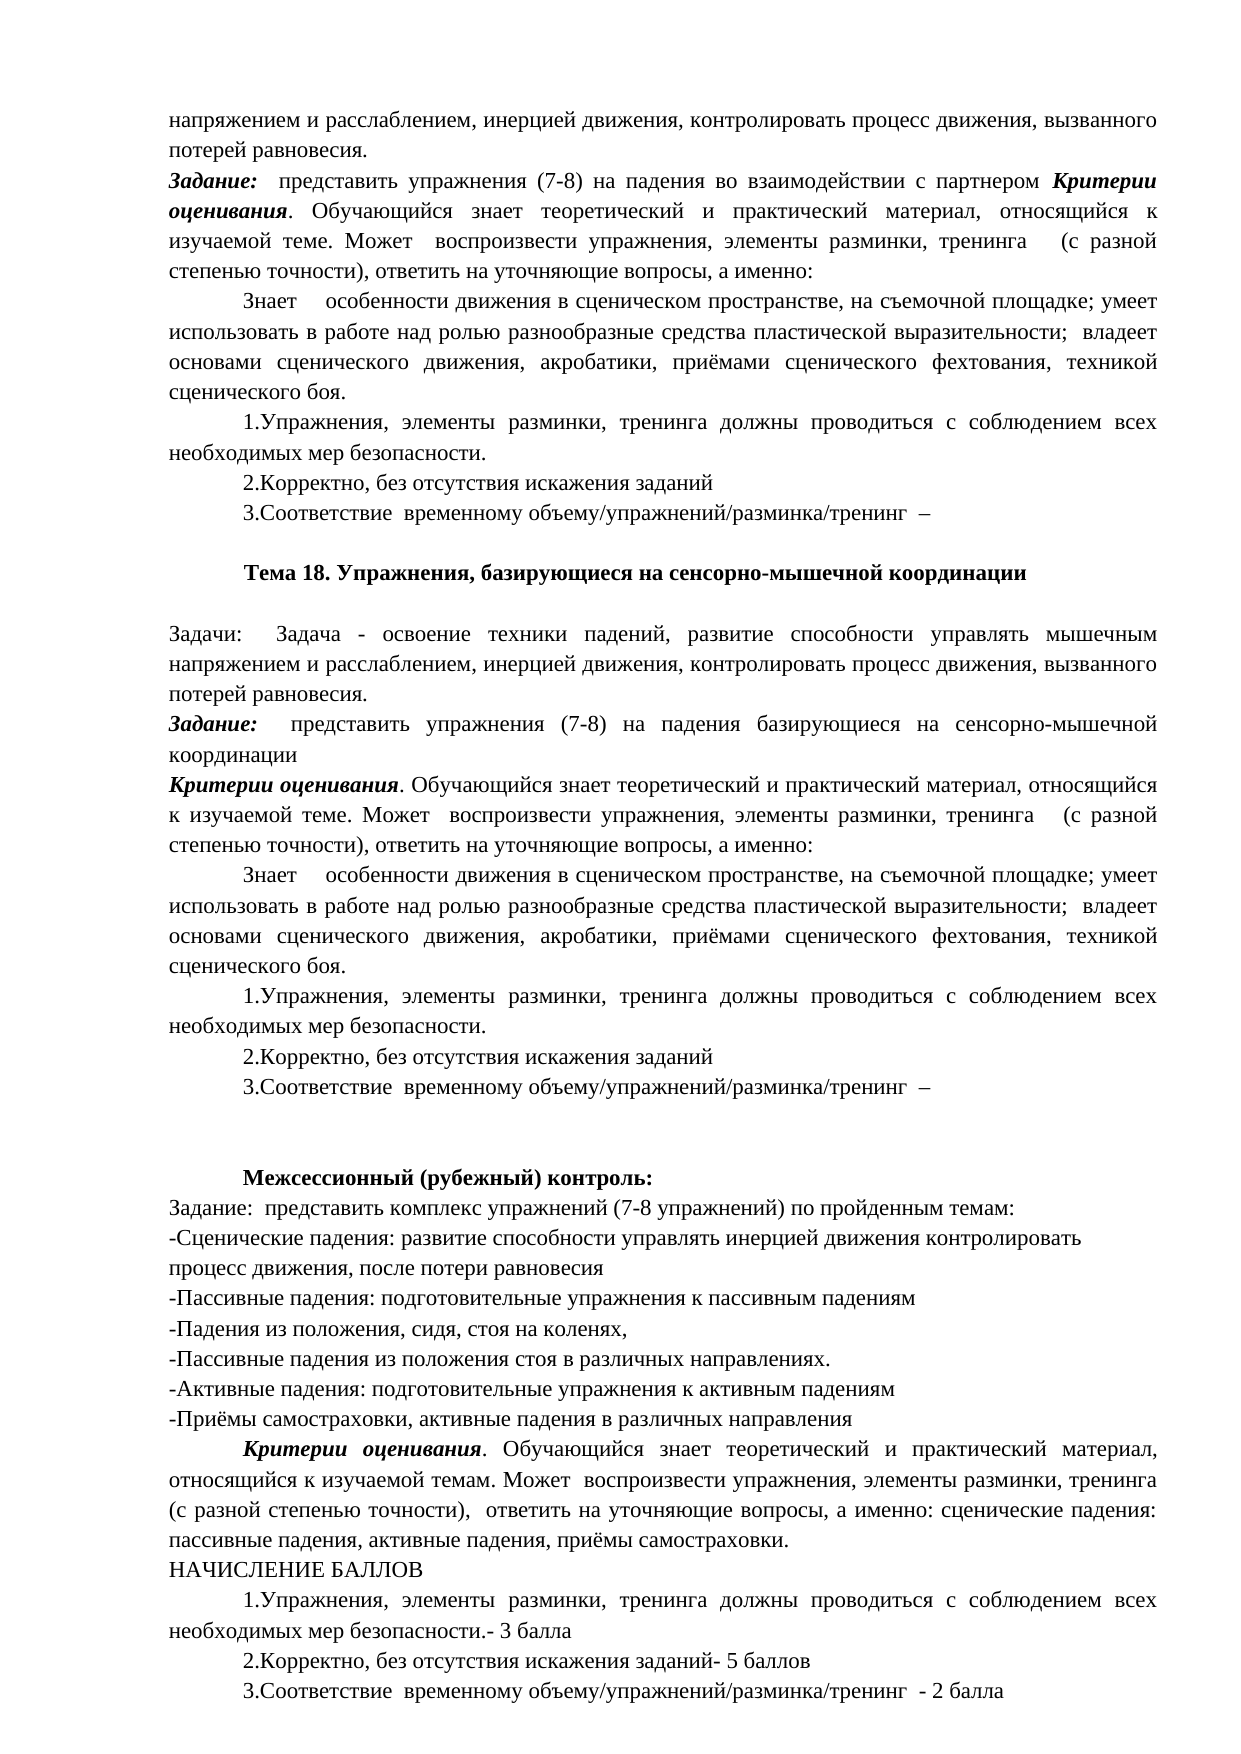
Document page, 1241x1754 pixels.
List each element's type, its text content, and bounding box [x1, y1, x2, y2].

text Критерии оценивания. Обучающийся знает теоретический и практический материал, относящийся к изучаемой теме. Может воспроизвести упражнения, элементы разминки, тренинга (с разной степенью точности), ответить на уточняющие вопросы, а именно: [169, 771, 1159, 858]
text 1.Упражнения, элементы разминки, тренинга должны проводиться с соблюдением всех необходимых мер безопасности. [169, 982, 1159, 1039]
text 3.Соответствие временному объему/упражнений/разминка/тренинг – [169, 499, 1159, 525]
text Межсессионный (рубежный) контроль: [169, 1163, 1159, 1190]
text 2.Корректно, без отсутствия искажения заданий- 5 баллов [169, 1647, 1159, 1673]
text -Падения из положения, сидя, стоя на коленях, [169, 1314, 1159, 1341]
text Задание: представить упражнения (7-8) на падения базирующиеся на сенсорно-мышечной координации [169, 710, 1159, 767]
text Задание: представить упражнения (7-8) на падения во взаимодействии с партнером Критерии оценивания. Обучающийся знает теоретический и практический материал, относящийся к изучаемой теме. Может воспроизвести упражнения, элементы разминки, тренинга (с разной степенью точности), ответить на уточняющие вопросы, а именно: [169, 167, 1159, 284]
text НАЧИСЛЕНИЕ БАЛЛОВ [169, 1556, 1159, 1583]
text 3.Соответствие временному объему/упражнений/разминка/тренинг - 2 балла [169, 1677, 1159, 1703]
text Задание: представить комплекс упражнений (7-8 упражнений) по пройденным темам: [169, 1194, 1159, 1220]
text 2.Корректно, без отсутствия искажения заданий [169, 469, 1159, 495]
text Тема 18. Упражнения, базирующиеся на сенсорно-мышечной координации [169, 559, 1159, 586]
text 3.Соответствие временному объему/упражнений/разминка/тренинг – [169, 1073, 1159, 1099]
text Критерии оценивания. Обучающийся знает теоретический и практический материал, относящийся к изучаемой темам. Может воспроизвести упражнения, элементы разминки, тренинга (с разной степенью точности), ответить на уточняющие вопросы, а именно: сценические падения: пассивные падения, активные падения, приёмы самостраховки. [169, 1435, 1159, 1552]
text -Пассивные падения: подготовительные упражнения к пассивным падениям [169, 1284, 1159, 1311]
text 2.Корректно, без отсутствия искажения заданий [169, 1043, 1159, 1069]
text -Пассивные падения из положения стоя в различных направлениях. [169, 1345, 1159, 1371]
text -Приёмы самостраховки, активные падения в различных направления [169, 1405, 1159, 1432]
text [169, 106, 1159, 163]
text 1.Упражнения, элементы разминки, тренинга должны проводиться с соблюдением всех необходимых мер безопасности.- 3 балла [169, 1586, 1159, 1643]
text -Сценические падения: развитие способности управлять инерцией движения контролировать процесс движения, после потери равновесия [169, 1224, 1159, 1281]
text 1.Упражнения, элементы разминки, тренинга должны проводиться с соблюдением всех необходимых мер безопасности. [169, 408, 1159, 465]
text -Активные падения: подготовительные упражнения к активным падениям [169, 1375, 1159, 1401]
